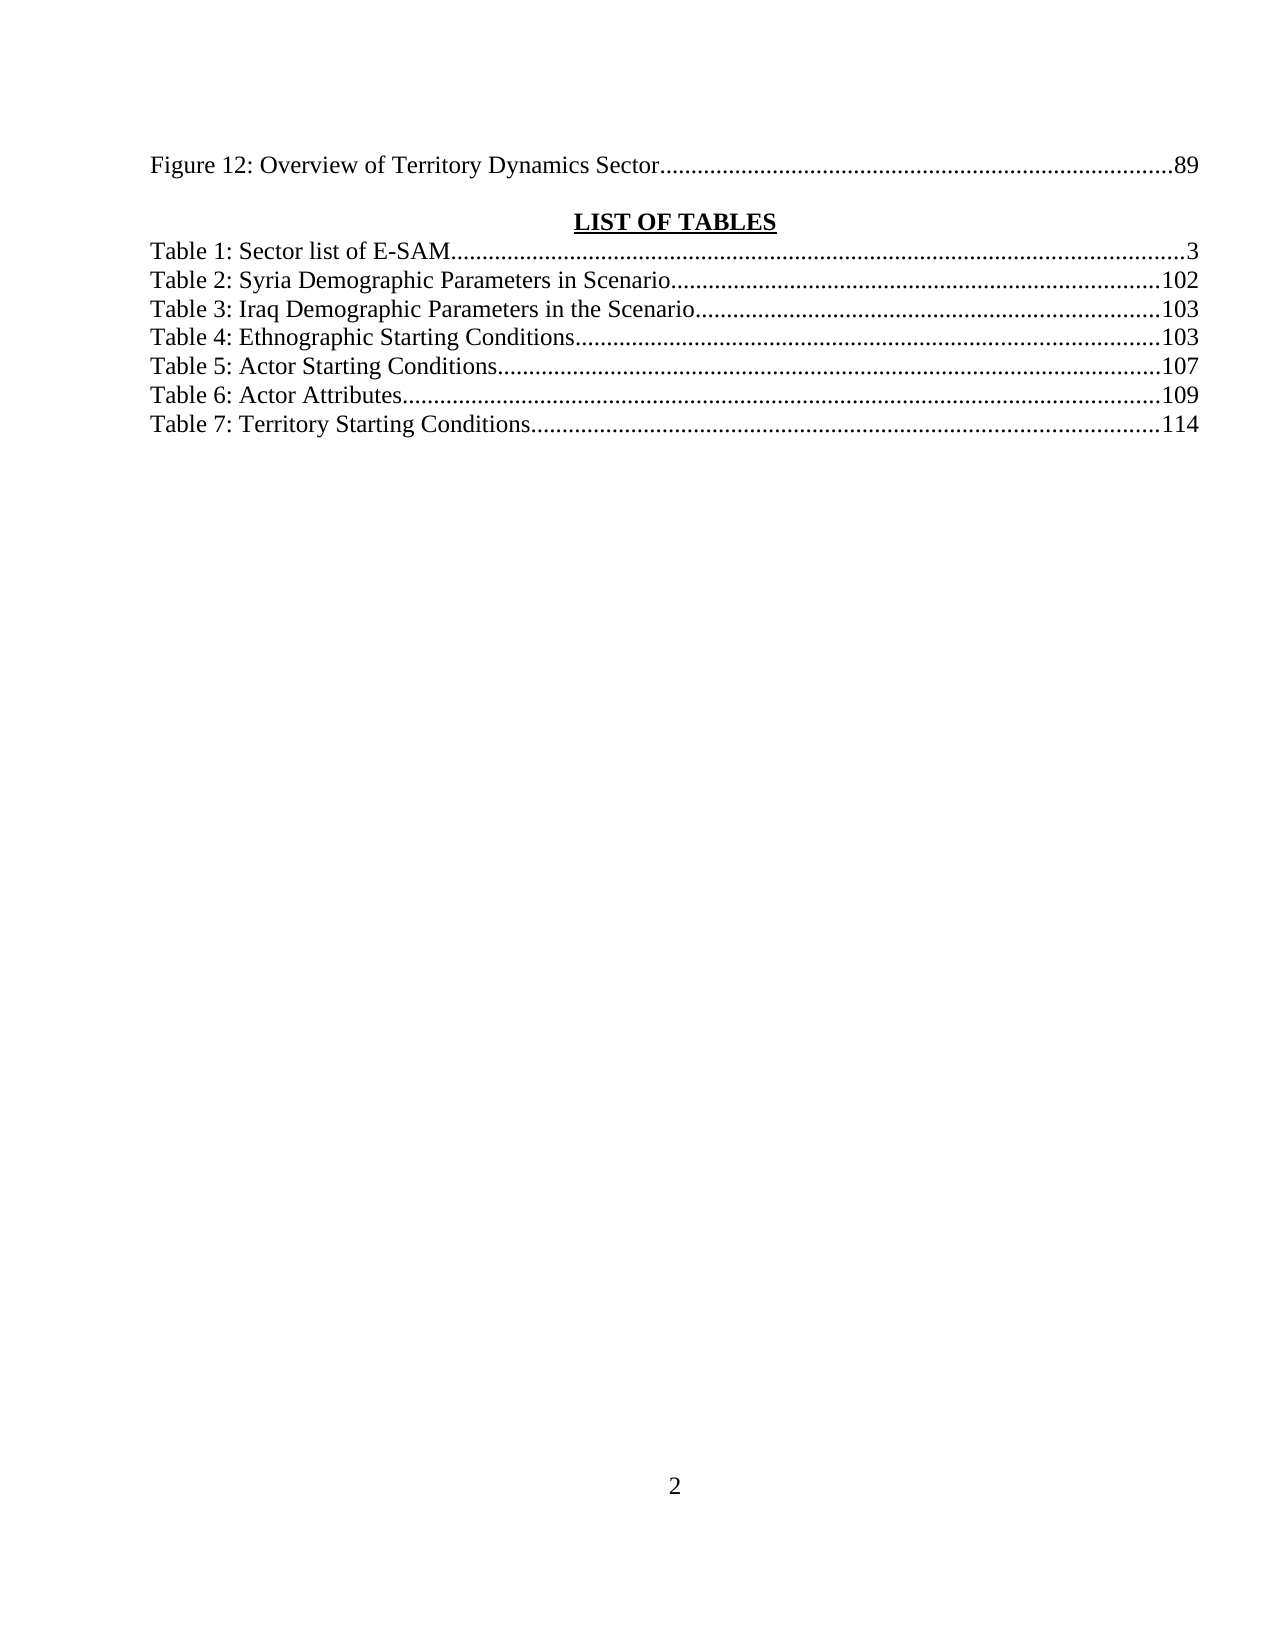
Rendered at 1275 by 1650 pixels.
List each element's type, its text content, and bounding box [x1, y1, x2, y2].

text Table 1: Sector list of E-SAM 3 [150, 236, 1200, 265]
text Table 5: Actor Starting Conditions 107 [150, 351, 1200, 380]
text Table 6: Actor Attributes 109 [150, 380, 1200, 409]
text Table 7: Territory Starting Conditions 114 [150, 409, 1200, 437]
text LIST OF TABLES [150, 207, 1200, 236]
text Figure 12: Overview of Territory Dynamics Sector 89 [150, 150, 1200, 179]
text Table 3: Iraq Demographic Parameters in the Scenario 103 [150, 294, 1200, 322]
text Table 2: Syria Demographic Parameters in Scenario 102 [150, 265, 1200, 294]
text Table 4: Ethnographic Starting Conditions 103 [150, 322, 1200, 351]
